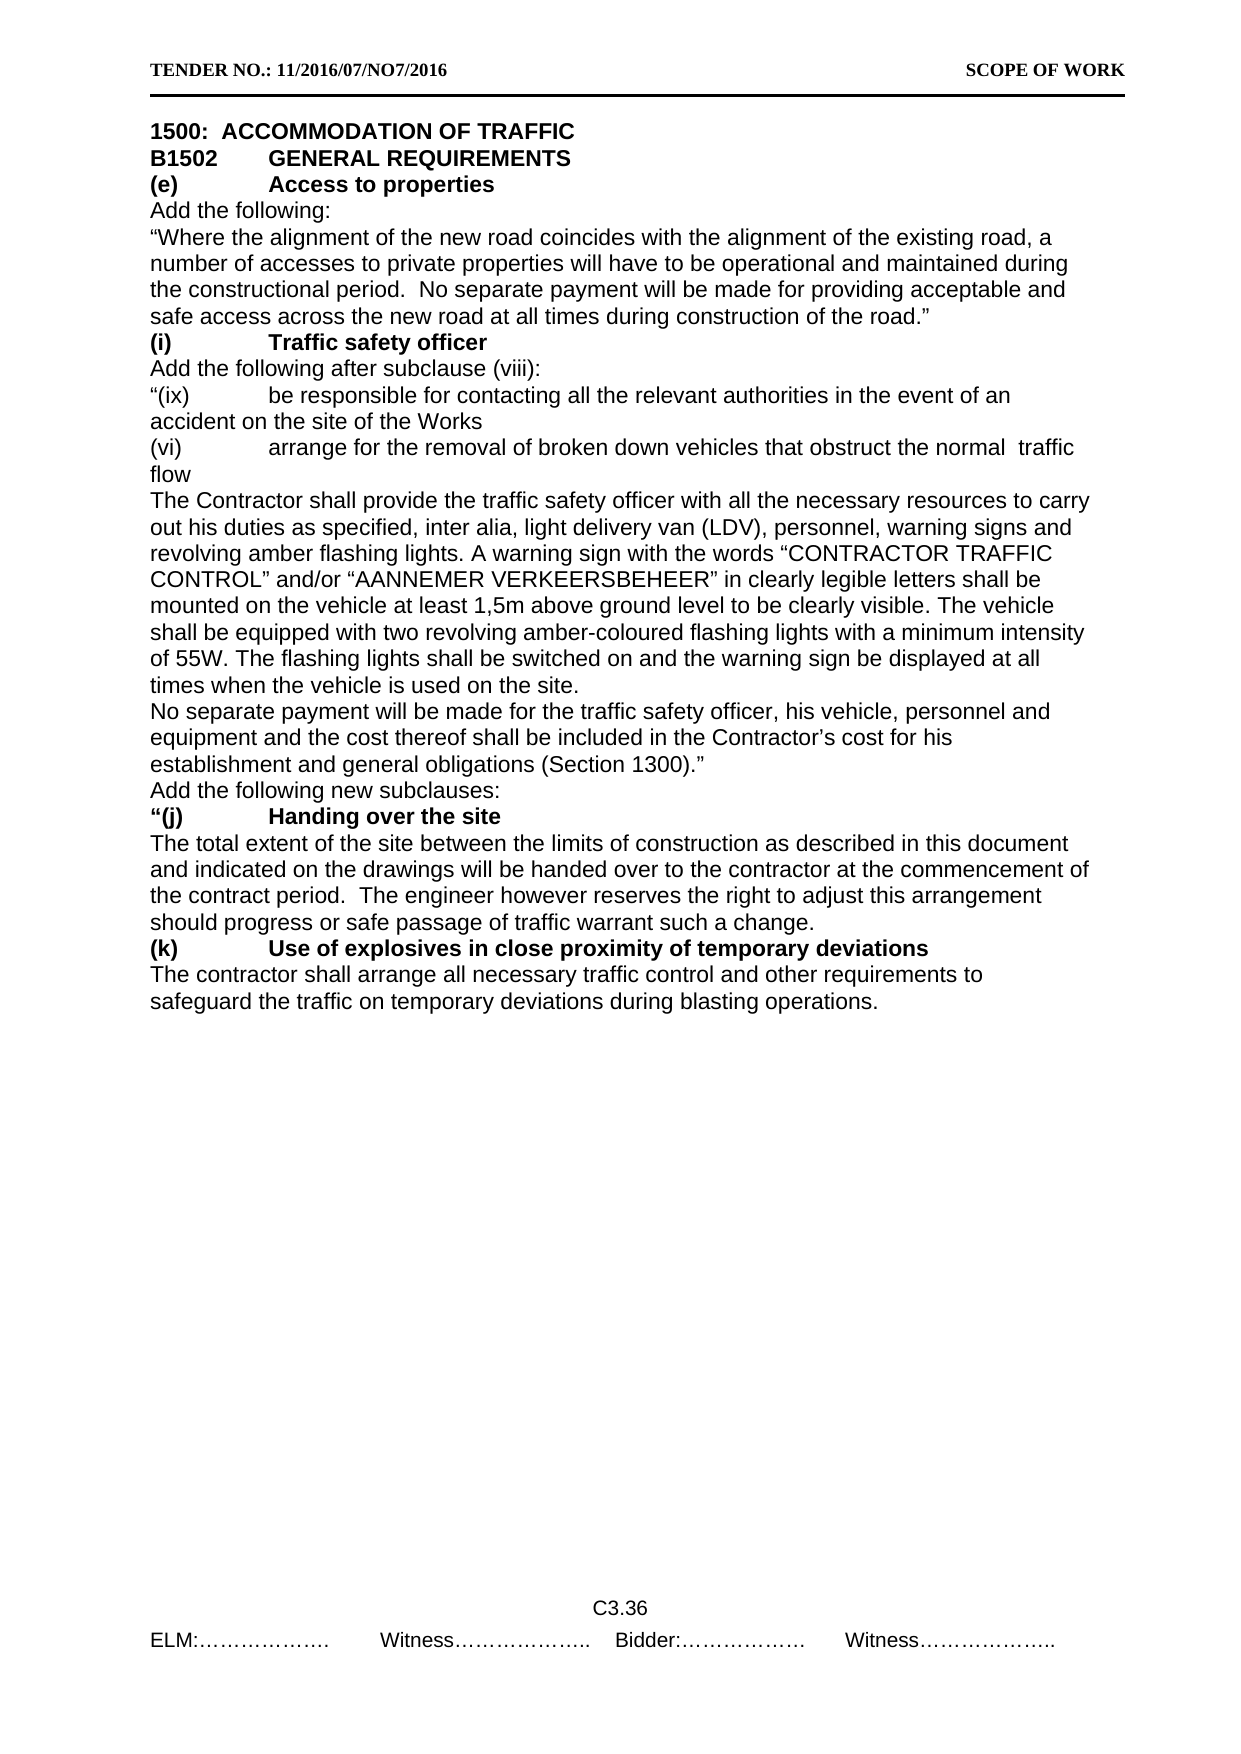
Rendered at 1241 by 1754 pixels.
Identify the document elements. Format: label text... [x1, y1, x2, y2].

text No separate payment will be made for the traffic safety officer, his vehicle, personnel and equipment and the cost thereof shall be included in the Contractor’s cost for his establishment and general obligations (Section 1300).” [150, 698, 1090, 777]
text 1500: ACCOMMODATION OF TRAFFIC [150, 118, 1090, 144]
text (e) Access to properties [150, 171, 1090, 197]
text “(ix) be responsible for contacting all the relevant authorities in the event of an accident on the site of the Works [150, 382, 1090, 434]
text Add the following after subclause (viii): [150, 355, 1090, 382]
text (vi) arrange for the removal of broken down vehicles that obstruct the normal traffic flow [150, 434, 1090, 487]
text (i) Traffic safety officer [150, 329, 1090, 355]
text (k) Use of explosives in close proximity of temporary deviations [150, 935, 1090, 961]
text Add the following: [150, 197, 1090, 223]
text “(j) Handing over the site [150, 803, 1090, 830]
text B1502 GENERAL REQUIREMENTS [150, 144, 1090, 171]
text Add the following new subclauses: [150, 777, 1090, 803]
text The Contractor shall provide the traffic safety officer with all the necessary resources to carry out his duties as specified, inter alia, light delivery van (LDV), personnel, warning signs and revolving amber flashing lights. A warning sign with the words “CONTRACTOR TRAFFIC CONTROL” and/or “AANNEMER VERKEERSBEHEER” in clearly legible letters shall be mounted on the vehicle at least 1,5m above ground level to be clearly visible. The vehicle shall be equipped with two revolving amber-coloured flashing lights with a minimum intensity of 55W. The flashing lights shall be switched on and the warning sign be displayed at all times when the vehicle is used on the site. [150, 487, 1090, 698]
text The contractor shall arrange all necessary traffic control and other requirements to safeguard the traffic on temporary deviations during blasting operations. [150, 961, 1090, 1014]
text “Where the alignment of the new road coincides with the alignment of the existing road, a number of accesses to private properties will have to be operational and maintained during the constructional period. No separate payment will be made for providing acceptable and safe access across the new road at all times during construction of the road.” [150, 223, 1090, 329]
text The total extent of the site between the limits of construction as described in this document and indicated on the drawings will be handed over to the contractor at the commencement of the contract period. The engineer however reserves the right to adjust this arrangement should progress or safe passage of traffic warrant such a change. [150, 830, 1090, 935]
